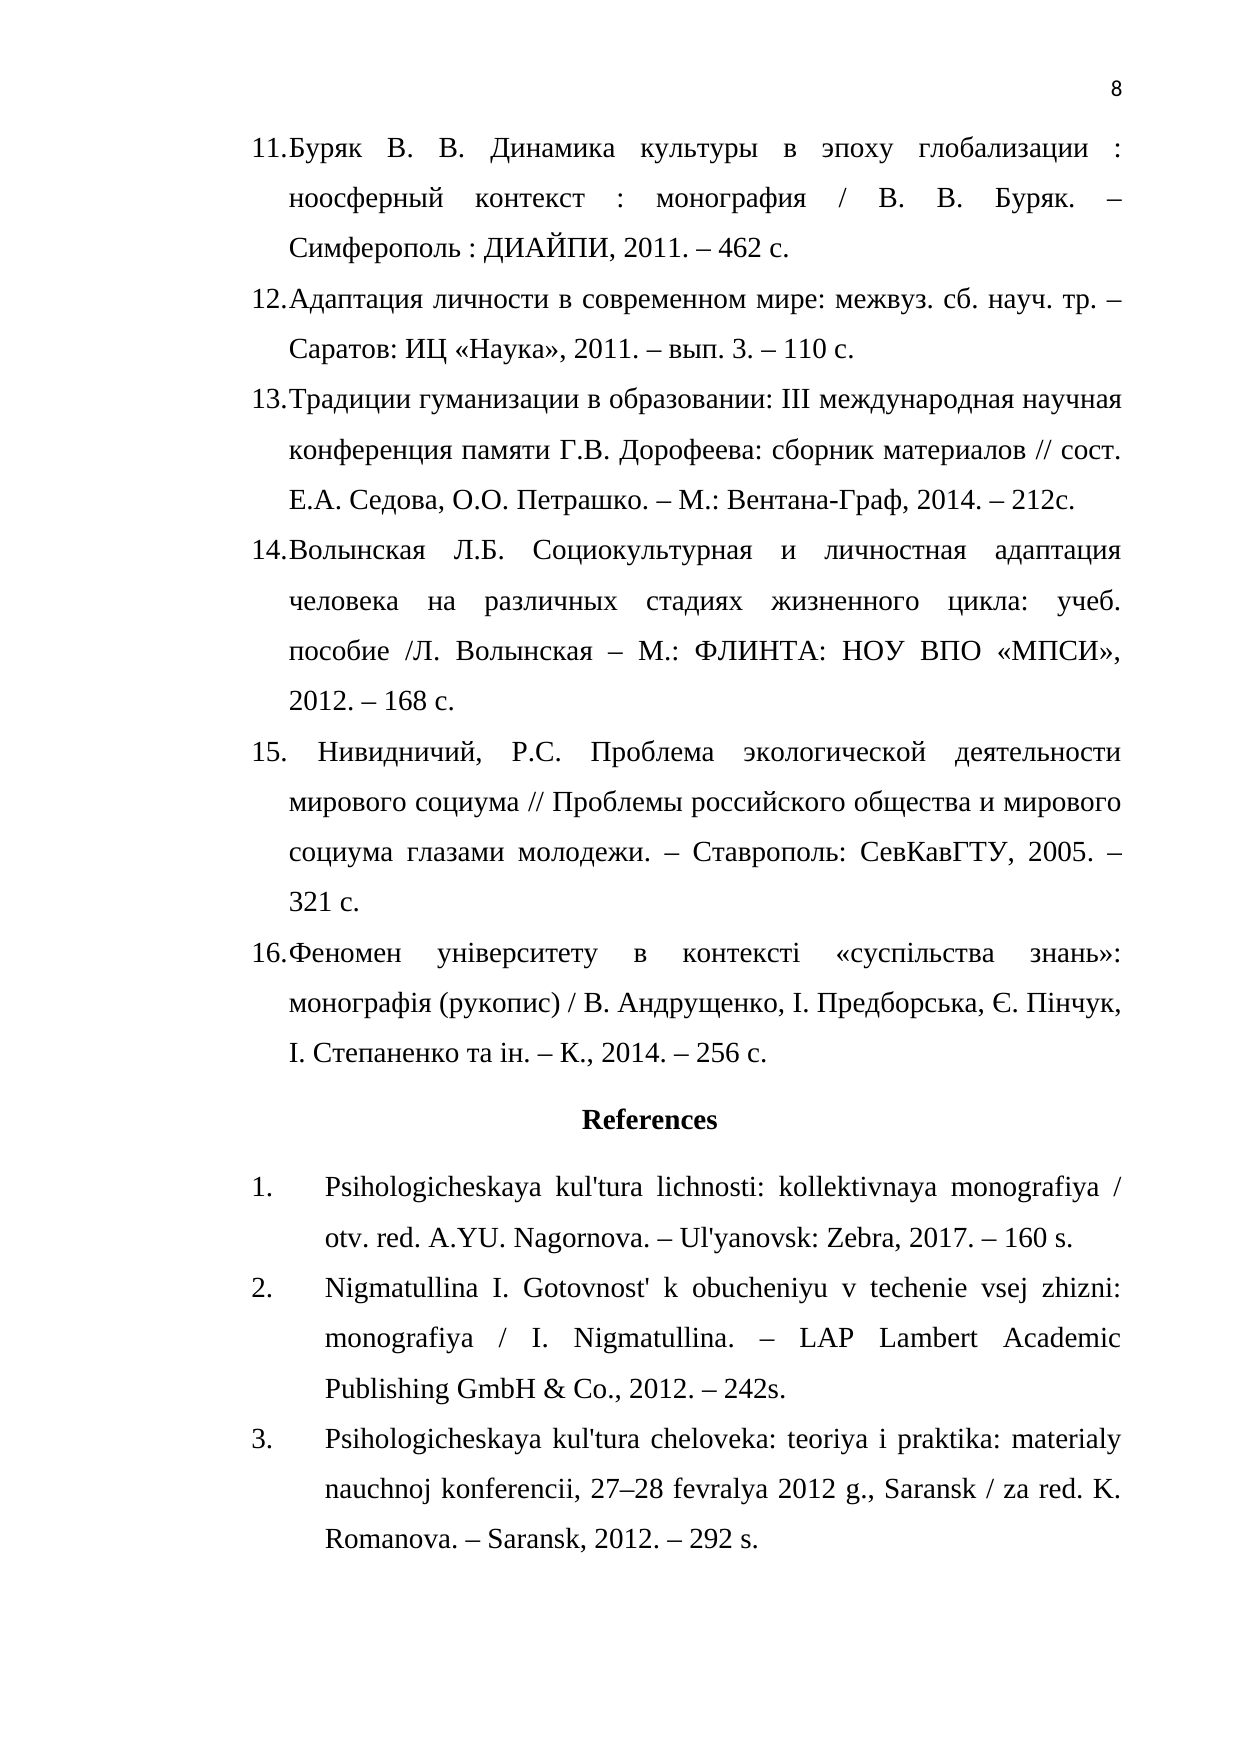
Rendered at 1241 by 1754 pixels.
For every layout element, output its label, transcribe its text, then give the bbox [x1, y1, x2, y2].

list Феномен університету в контексті «суспільства знань»: монографія (рукопис) / В. Андрущенко, І. Предборська, Є. Пінчук, І. Степаненко та ін. – К., 2014. – 256 с. [251, 935, 1122, 1069]
list Psihologicheskaya kul'tura lichnosti: kollektivnaya monografiya / otv. red. A.YU. Nagornova. – Ul'yanovsk: Zebra, 2017. – 160 s. [251, 1169, 1122, 1253]
list Традиции гуманизации в образовании: ІІІ международная научная конференция памяти Г.В. Дорофеева: сборник материалов // сост. Е.А. Седова, О.О. Петрашко. – М.: Вентана-Граф, 2014. – 212с. [251, 381, 1122, 516]
list Волынская Л.Б. Социокультурная и личностная адаптация человека на различных стадиях жизненного цикла: учеб. пособие /Л. Волынская – М.: ФЛИНТА: НОУ ВПО «МПСИ», 2012. – 168 с. [251, 532, 1122, 717]
list Нивидничий, Р.С. Проблема экологической деятельности мирового социума // Проблемы российского общества и мирового социума глазами молодежи. – Ставрополь: СевКавГТУ, 2005. – 321 с. [251, 734, 1122, 918]
list Адаптация личности в современном мире: межвуз. сб. науч. тр. – Саратов: ИЦ «Наука», 2011. – вып. 3. – 110 с. [251, 281, 1122, 365]
text References [177, 1102, 1122, 1136]
list Nigmatullina I. Gotovnost' k obucheniyu v techenie vsej zhizni: monografiya / I. Nigmatullina. – LAP Lambert Academic Publishing GmbH & Co., 2012. – 242s. [251, 1270, 1122, 1404]
list Буряк В. В. Динамика культуры в эпоху глобализации : ноосферный контекст : монография / В. В. Буряк. – Симферополь : ДИАЙПИ, 2011. – 462 с. [251, 130, 1122, 264]
list Psihologicheskaya kul'tura cheloveka: teoriya i praktika: materialy nauchnoj konferencii, 27–28 fevralya 2012 g., Saransk / za red. K. Romanova. – Saransk, 2012. – 292 s. [251, 1421, 1122, 1555]
